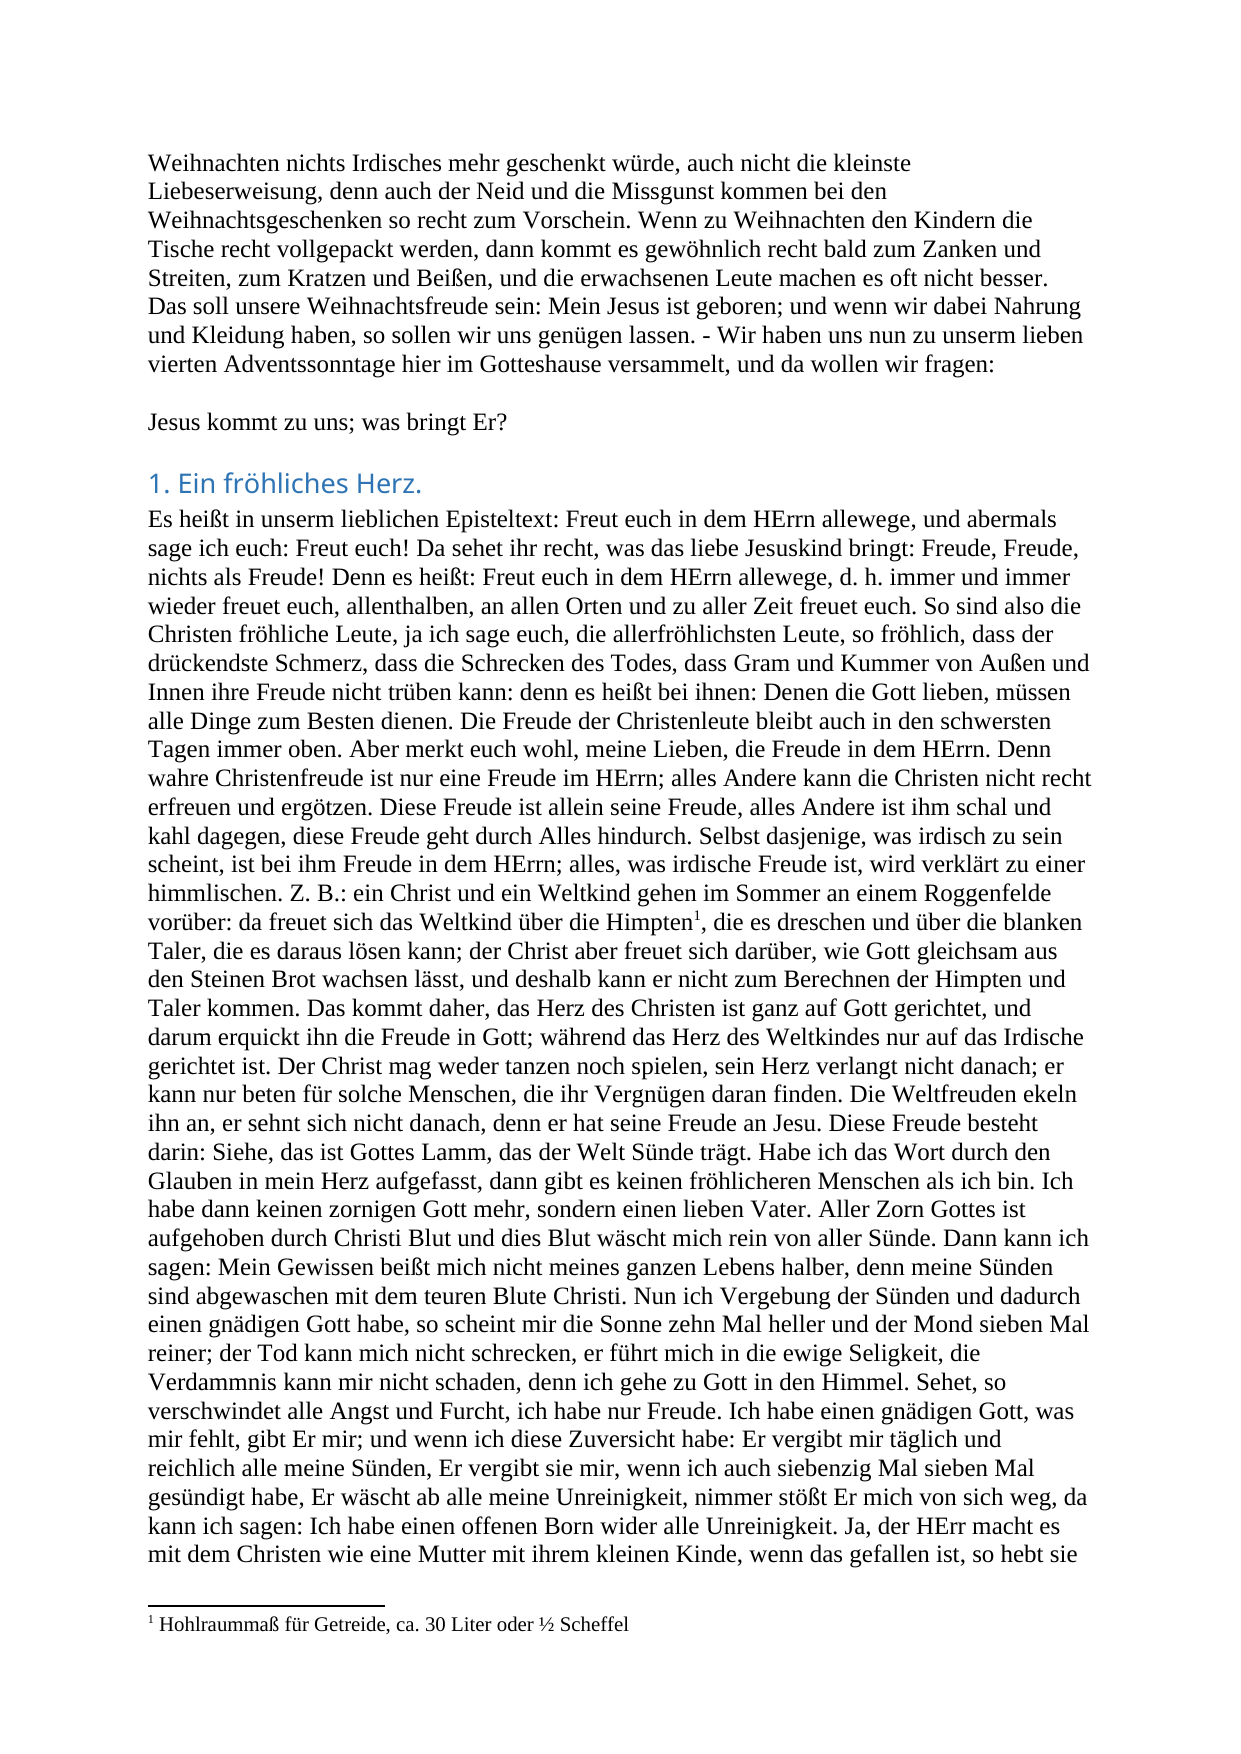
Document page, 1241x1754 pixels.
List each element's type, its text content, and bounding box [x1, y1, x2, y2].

text Jesus kommt zu uns; was bringt Er? [148, 666, 1093, 694]
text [148, 763, 1093, 1597]
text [148, 148, 1093, 636]
subtitle 1. Ein fröhliches Herz. [148, 723, 1093, 760]
